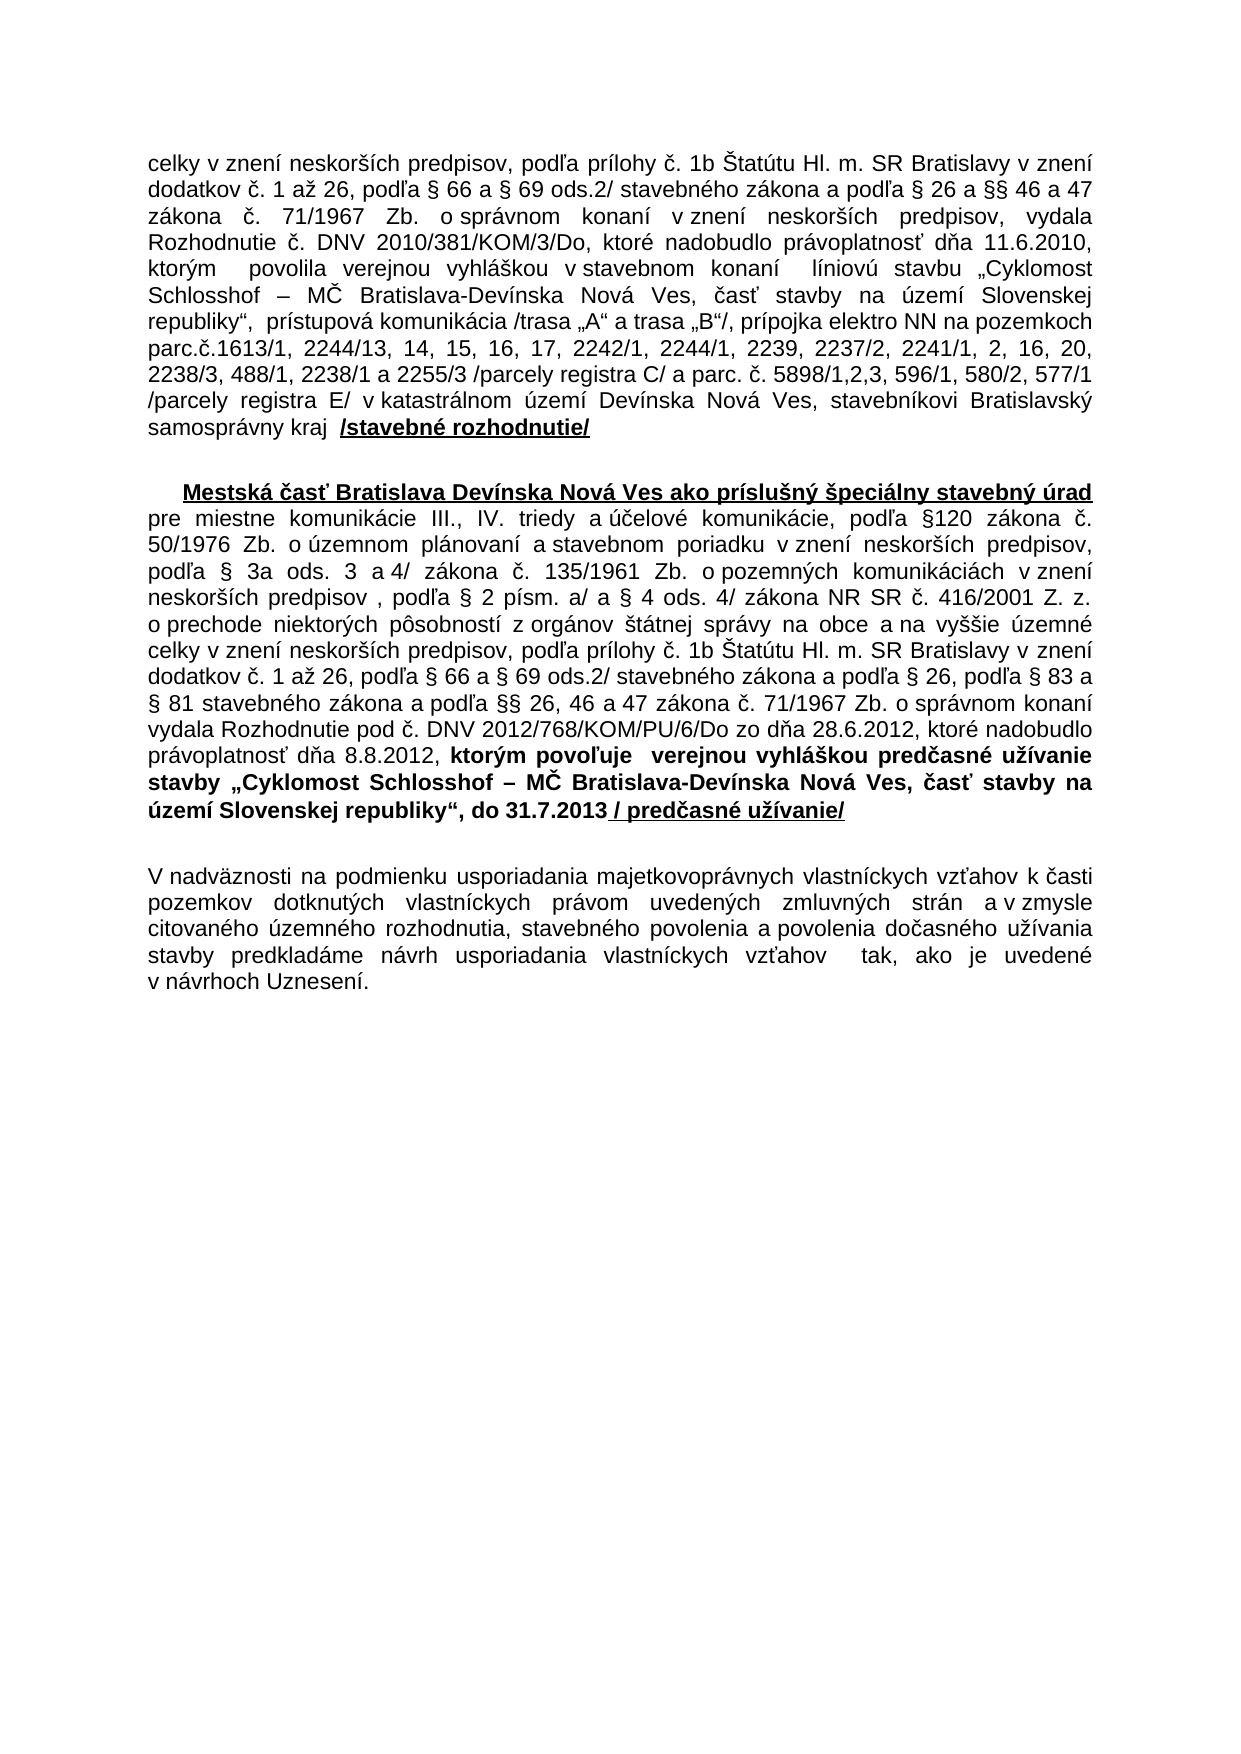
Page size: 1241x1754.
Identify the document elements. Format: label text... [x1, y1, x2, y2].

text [148, 148, 1093, 440]
text Mestská časť Bratislava Devínska Nová Ves ako príslušný špeciálny stavebný úrad pre miestne komunikácie III., IV. triedy a účelové komunikácie, podľa §120 zákona č. 50/1976 Zb. o územnom plánovaní a stavebnom poriadku v znení neskorších predpisov, podľa § 3a ods. 3 a 4/ zákona č. 135/1961 Zb. o pozemných komunikáciách v znení neskorších predpisov , podľa § 2 písm. a/ a § 4 ods. 4/ zákona NR SR č. 416/2001 Z. z. o prechode niektorých pôsobností z orgánov štátnej správy na obce a na vyššie územné celky v znení neskorších predpisov, podľa prílohy č. 1b Štatútu Hl. m. SR Bratislavy v znení dodatkov č. 1 až 26, podľa § 66 a § 69 ods.2/ stavebného zákona a podľa § 26, podľa § 83 a § 81 stavebného zákona a podľa §§ 26, 46 a 47 zákona č. 71/1967 Zb. o správnom konaní vydala Rozhodnutie pod č. DNV 2012/768/KOM/PU/6/Do zo dňa 28.6.2012, ktoré nadobudlo právoplatnosť dňa 8.8.2012, ktorým povoľuje verejnou vyhláškou predčasné užívanie stavby „Cyklomost Schlosshof – MČ Bratislava-Devínska Nová Ves, časť stavby na území Slovenskej republiky“, do 31.7.2013 / predčasné užívanie/ [148, 479, 1093, 824]
text V nadväznosti na podmienku usporiadania majetkovoprávnych vlastníckych vzťahov k časti pozemkov dotknutých vlastníckych právom uvedených zmluvných strán a v zmysle citovaného územného rozhodnutia, stavebného povolenia a povolenia dočasného užívania stavby predkladáme návrh usporiadania vlastníckych vzťahov tak, ako je uvedené v návrhoch Uznesení. [148, 863, 1093, 994]
